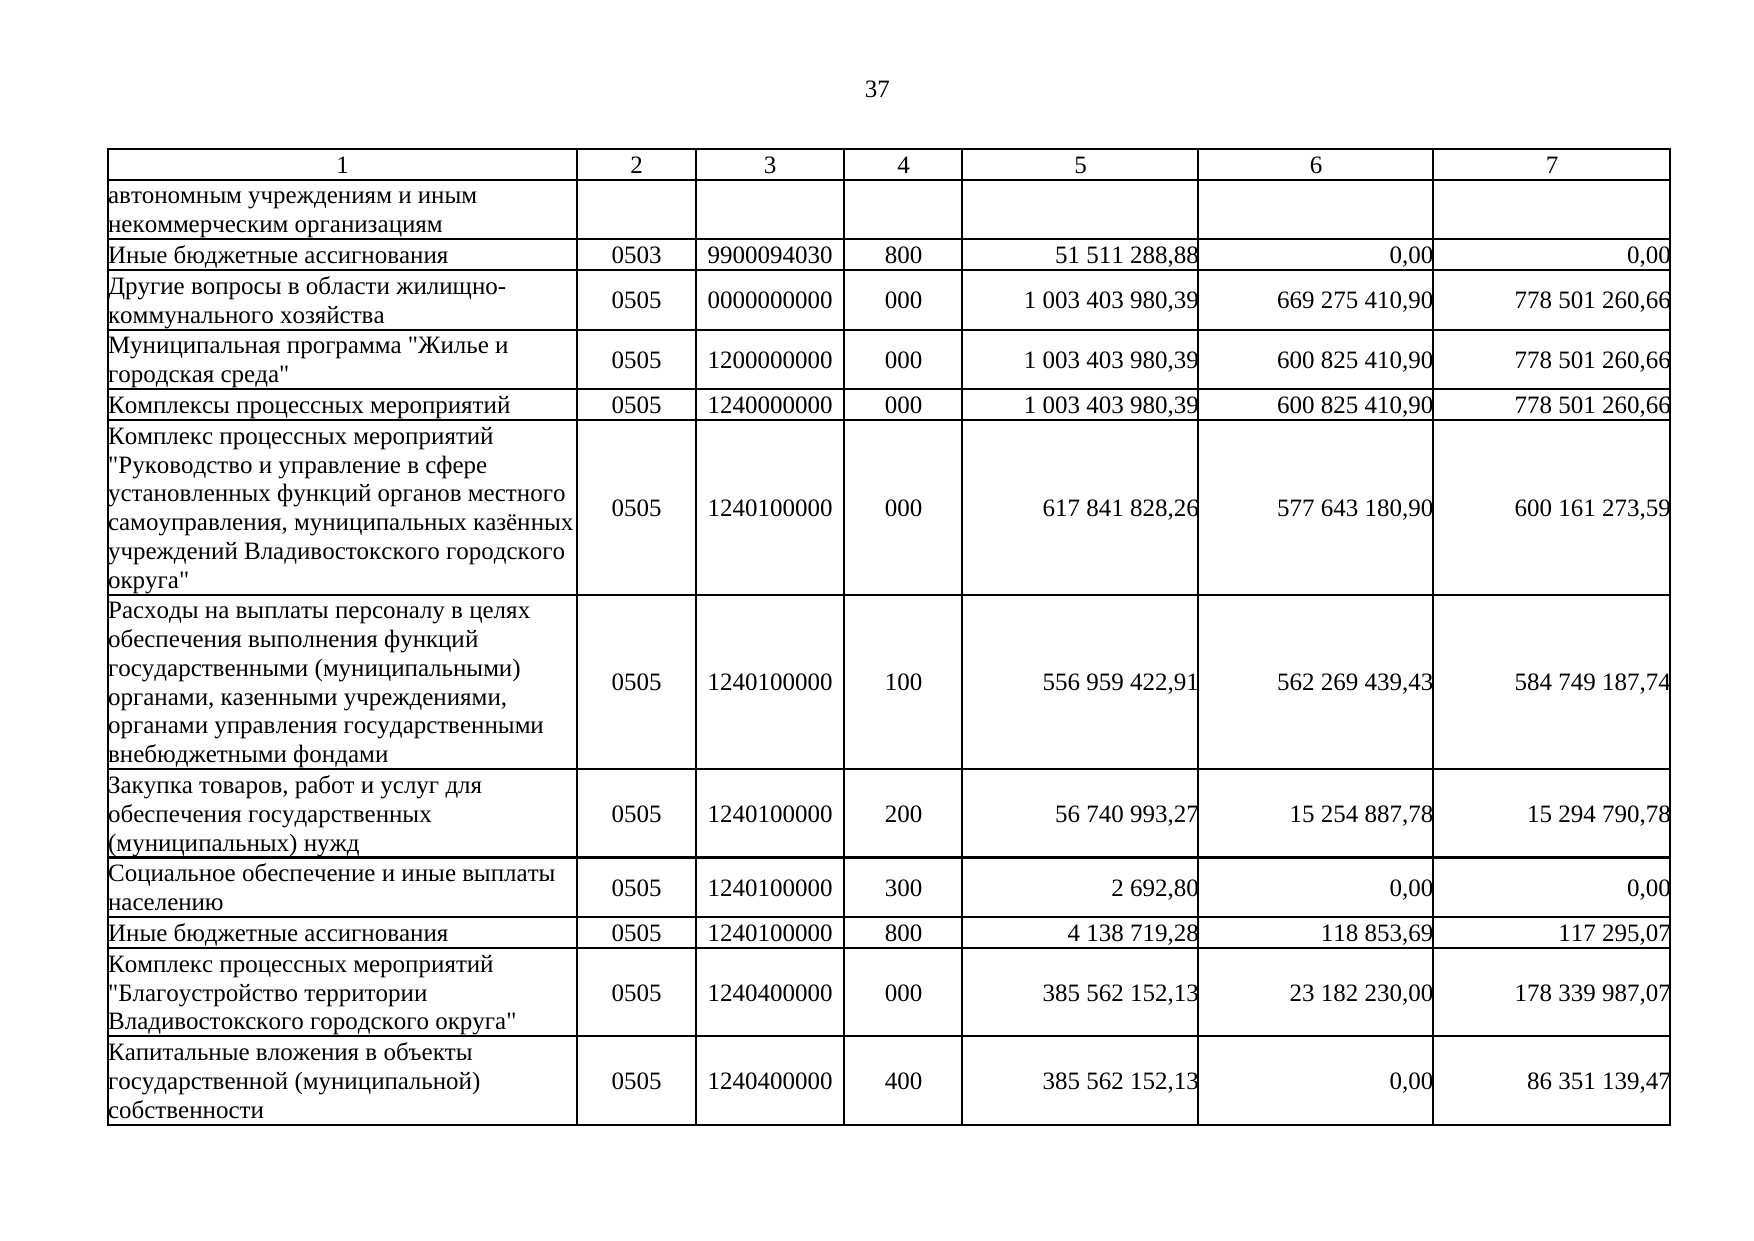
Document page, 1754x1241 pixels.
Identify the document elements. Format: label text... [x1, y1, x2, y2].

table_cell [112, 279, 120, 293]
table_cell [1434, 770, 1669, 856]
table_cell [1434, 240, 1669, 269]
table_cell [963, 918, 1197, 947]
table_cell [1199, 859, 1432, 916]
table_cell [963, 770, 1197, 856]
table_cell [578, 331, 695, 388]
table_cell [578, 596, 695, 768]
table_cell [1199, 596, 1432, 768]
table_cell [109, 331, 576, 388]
table_header 2 [578, 150, 695, 178]
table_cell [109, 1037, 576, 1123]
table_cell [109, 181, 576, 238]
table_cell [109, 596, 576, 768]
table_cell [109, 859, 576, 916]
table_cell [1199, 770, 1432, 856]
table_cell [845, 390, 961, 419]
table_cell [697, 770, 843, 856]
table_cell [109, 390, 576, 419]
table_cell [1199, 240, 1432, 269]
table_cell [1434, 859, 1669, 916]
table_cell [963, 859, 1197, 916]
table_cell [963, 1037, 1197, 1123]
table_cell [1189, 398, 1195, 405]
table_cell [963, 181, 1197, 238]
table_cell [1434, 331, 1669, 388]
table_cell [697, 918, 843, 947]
table_header 1 [109, 150, 576, 178]
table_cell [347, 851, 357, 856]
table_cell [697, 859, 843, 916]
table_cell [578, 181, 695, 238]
table_header 3 [697, 150, 843, 178]
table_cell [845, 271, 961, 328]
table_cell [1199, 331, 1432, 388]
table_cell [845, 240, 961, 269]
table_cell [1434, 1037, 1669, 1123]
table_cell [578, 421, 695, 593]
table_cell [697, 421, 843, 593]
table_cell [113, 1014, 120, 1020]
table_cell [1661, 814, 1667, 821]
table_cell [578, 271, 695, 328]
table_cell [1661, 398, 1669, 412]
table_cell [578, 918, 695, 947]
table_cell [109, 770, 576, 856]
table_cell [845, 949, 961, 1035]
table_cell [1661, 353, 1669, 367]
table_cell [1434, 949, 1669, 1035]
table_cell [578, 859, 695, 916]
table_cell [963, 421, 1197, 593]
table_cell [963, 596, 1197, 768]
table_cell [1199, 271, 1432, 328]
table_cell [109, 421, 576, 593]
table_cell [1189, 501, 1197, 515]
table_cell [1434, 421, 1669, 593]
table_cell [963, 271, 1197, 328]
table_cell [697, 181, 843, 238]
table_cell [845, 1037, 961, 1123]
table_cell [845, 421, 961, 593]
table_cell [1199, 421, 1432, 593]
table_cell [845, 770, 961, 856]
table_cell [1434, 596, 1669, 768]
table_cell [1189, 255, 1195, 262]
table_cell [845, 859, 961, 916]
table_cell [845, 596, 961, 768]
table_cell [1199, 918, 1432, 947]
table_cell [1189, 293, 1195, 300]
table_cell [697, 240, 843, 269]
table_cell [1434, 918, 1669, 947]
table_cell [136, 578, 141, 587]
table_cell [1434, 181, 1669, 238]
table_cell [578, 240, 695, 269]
table_header 7 [1434, 150, 1669, 178]
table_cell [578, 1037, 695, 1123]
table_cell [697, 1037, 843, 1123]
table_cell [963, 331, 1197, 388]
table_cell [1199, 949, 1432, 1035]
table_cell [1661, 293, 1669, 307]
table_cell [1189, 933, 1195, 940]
table_header 5 [963, 150, 1197, 178]
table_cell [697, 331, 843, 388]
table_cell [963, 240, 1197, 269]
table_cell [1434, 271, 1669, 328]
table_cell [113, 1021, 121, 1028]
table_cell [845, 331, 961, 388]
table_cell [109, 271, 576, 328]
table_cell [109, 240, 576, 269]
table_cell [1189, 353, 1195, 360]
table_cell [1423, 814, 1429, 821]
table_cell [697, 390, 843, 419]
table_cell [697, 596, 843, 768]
table_header 6 [1199, 150, 1432, 178]
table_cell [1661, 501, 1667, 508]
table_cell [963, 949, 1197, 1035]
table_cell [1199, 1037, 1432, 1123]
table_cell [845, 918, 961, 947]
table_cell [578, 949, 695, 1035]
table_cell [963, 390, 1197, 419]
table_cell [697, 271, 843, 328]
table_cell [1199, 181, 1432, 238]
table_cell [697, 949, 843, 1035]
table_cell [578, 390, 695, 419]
table_header 4 [845, 150, 961, 178]
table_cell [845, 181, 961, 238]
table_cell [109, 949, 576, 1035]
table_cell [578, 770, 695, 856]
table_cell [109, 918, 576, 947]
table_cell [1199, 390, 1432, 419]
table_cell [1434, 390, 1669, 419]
